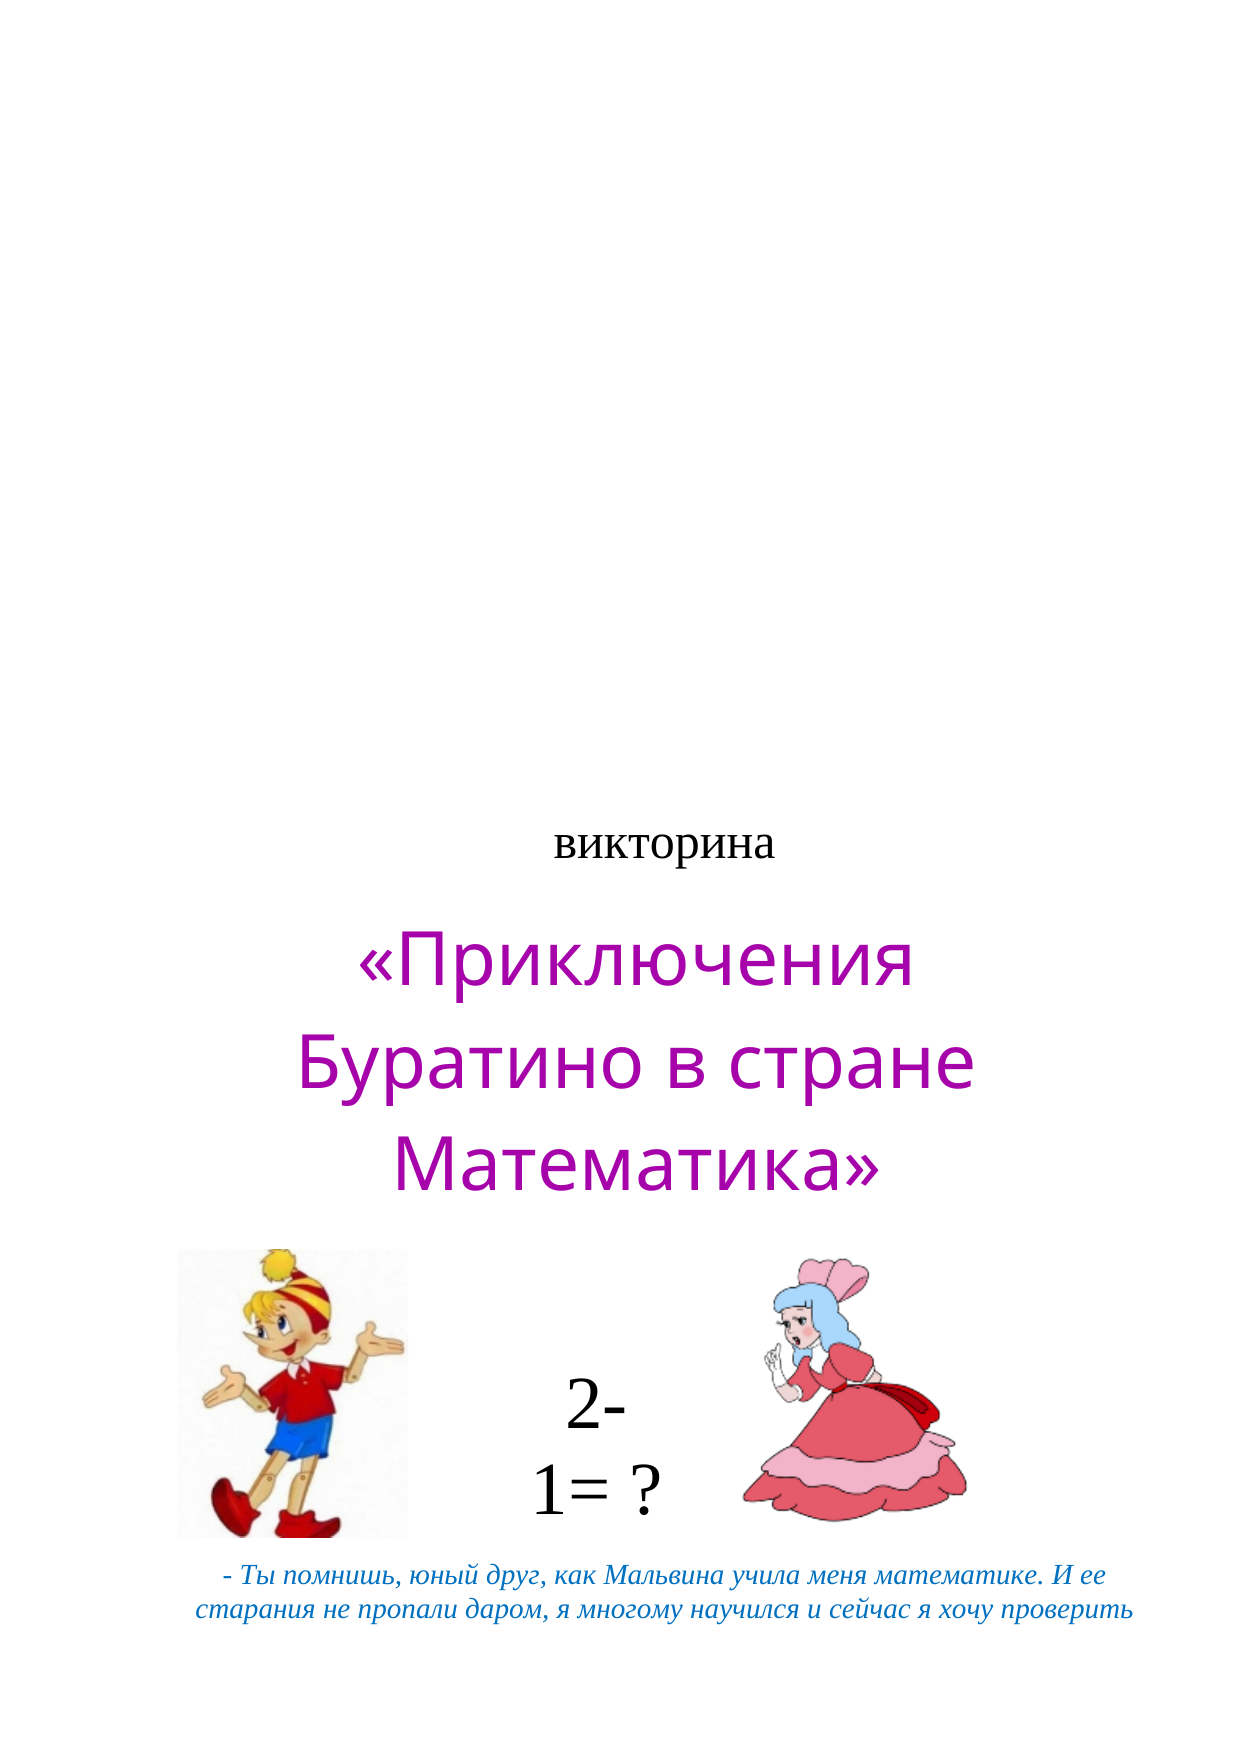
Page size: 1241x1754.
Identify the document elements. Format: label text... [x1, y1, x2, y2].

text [177, 1557, 1152, 1624]
picture [711, 1251, 998, 1538]
text викторина [177, 811, 1152, 869]
picture [177, 1249, 409, 1538]
